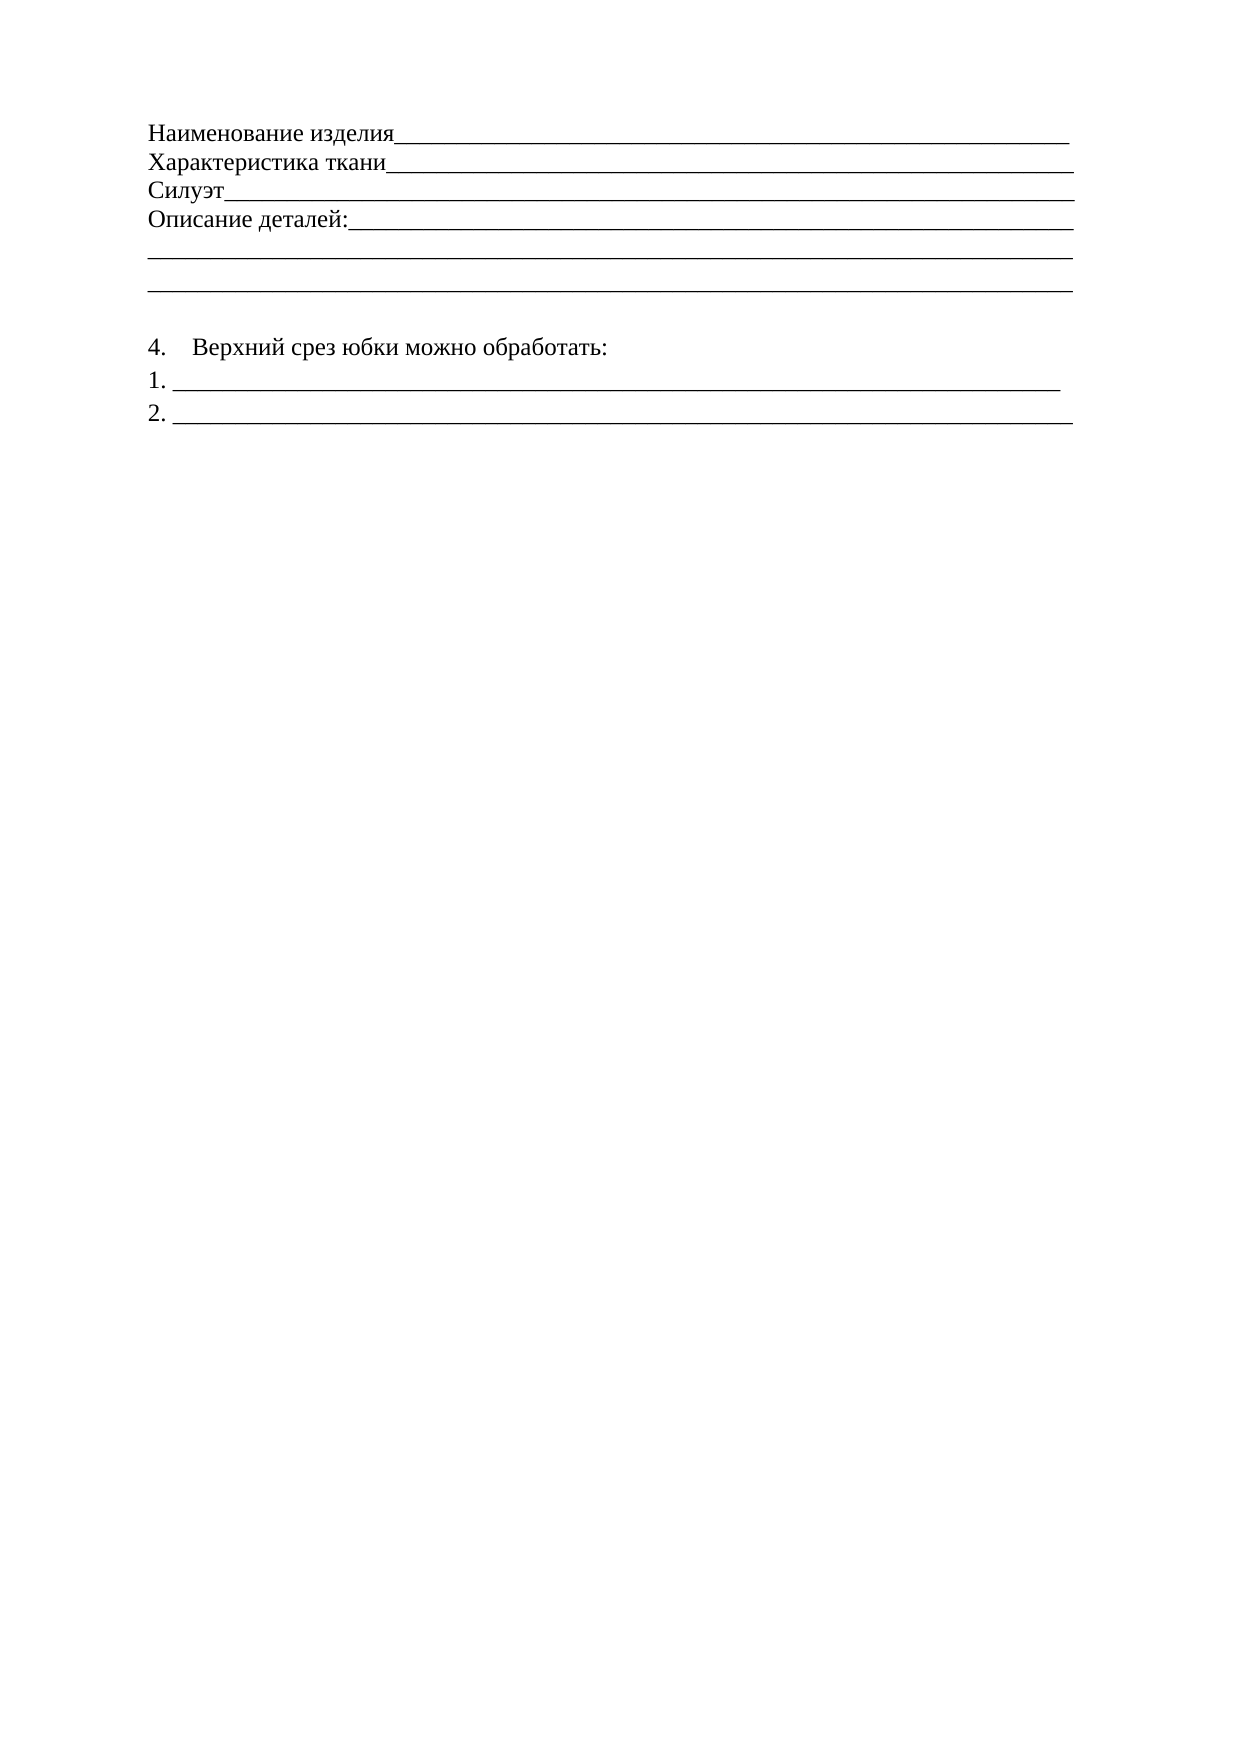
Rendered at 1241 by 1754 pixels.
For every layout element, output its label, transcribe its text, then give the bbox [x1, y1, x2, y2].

text Характеристика ткани_______________________________________________________ [118, 147, 1152, 176]
text Наименование изделия______________________________________________________ [118, 118, 1152, 147]
text 1. _______________________________________________________________________ [118, 365, 1152, 394]
text Силуэт____________________________________________________________________ [118, 176, 1152, 204]
list Верхний срез юбки можно обработать: [118, 332, 1152, 361]
text Описание деталей:__________________________________________________________ [118, 204, 1152, 233]
text 2. ________________________________________________________________________ [118, 398, 1152, 427]
text __________________________________________________________________________ [118, 266, 1152, 295]
text __________________________________________________________________________ [118, 233, 1152, 262]
